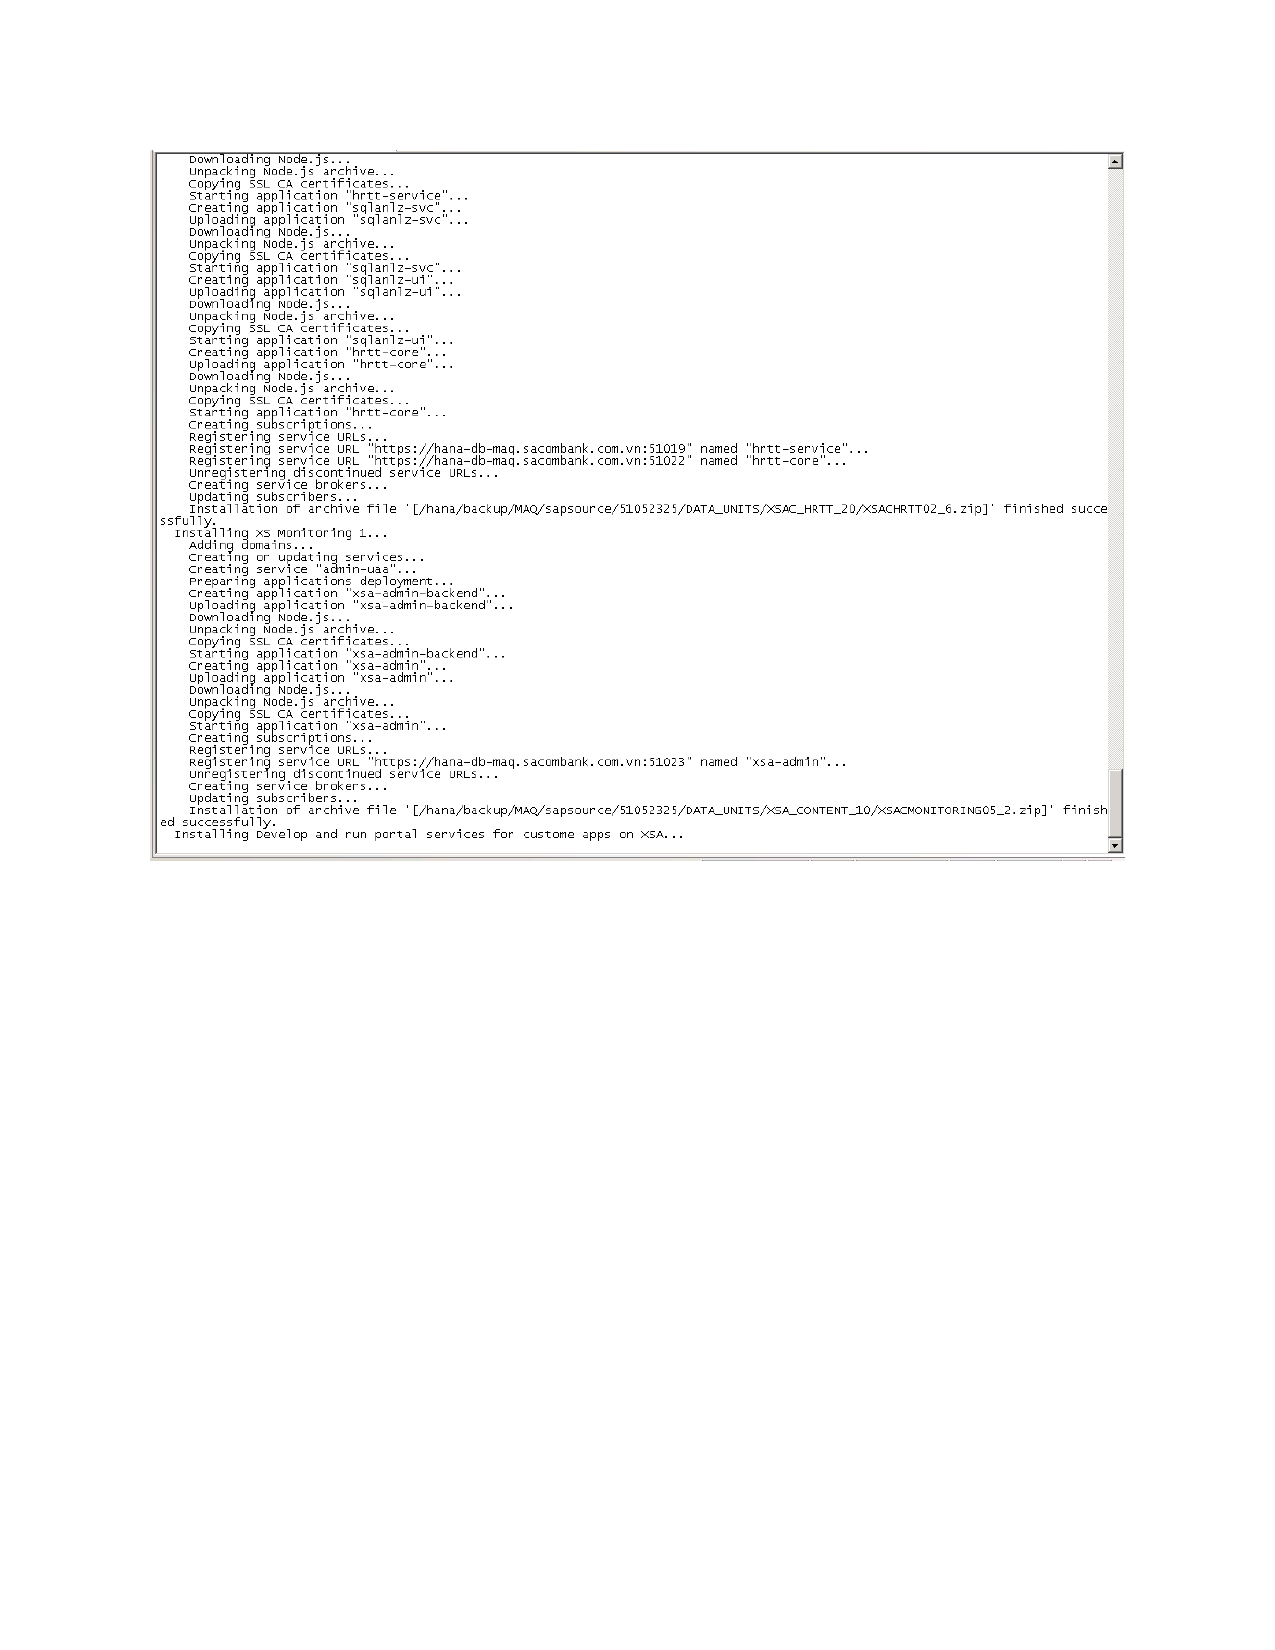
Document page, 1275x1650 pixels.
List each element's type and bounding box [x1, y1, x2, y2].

picture [150, 150, 1125, 861]
